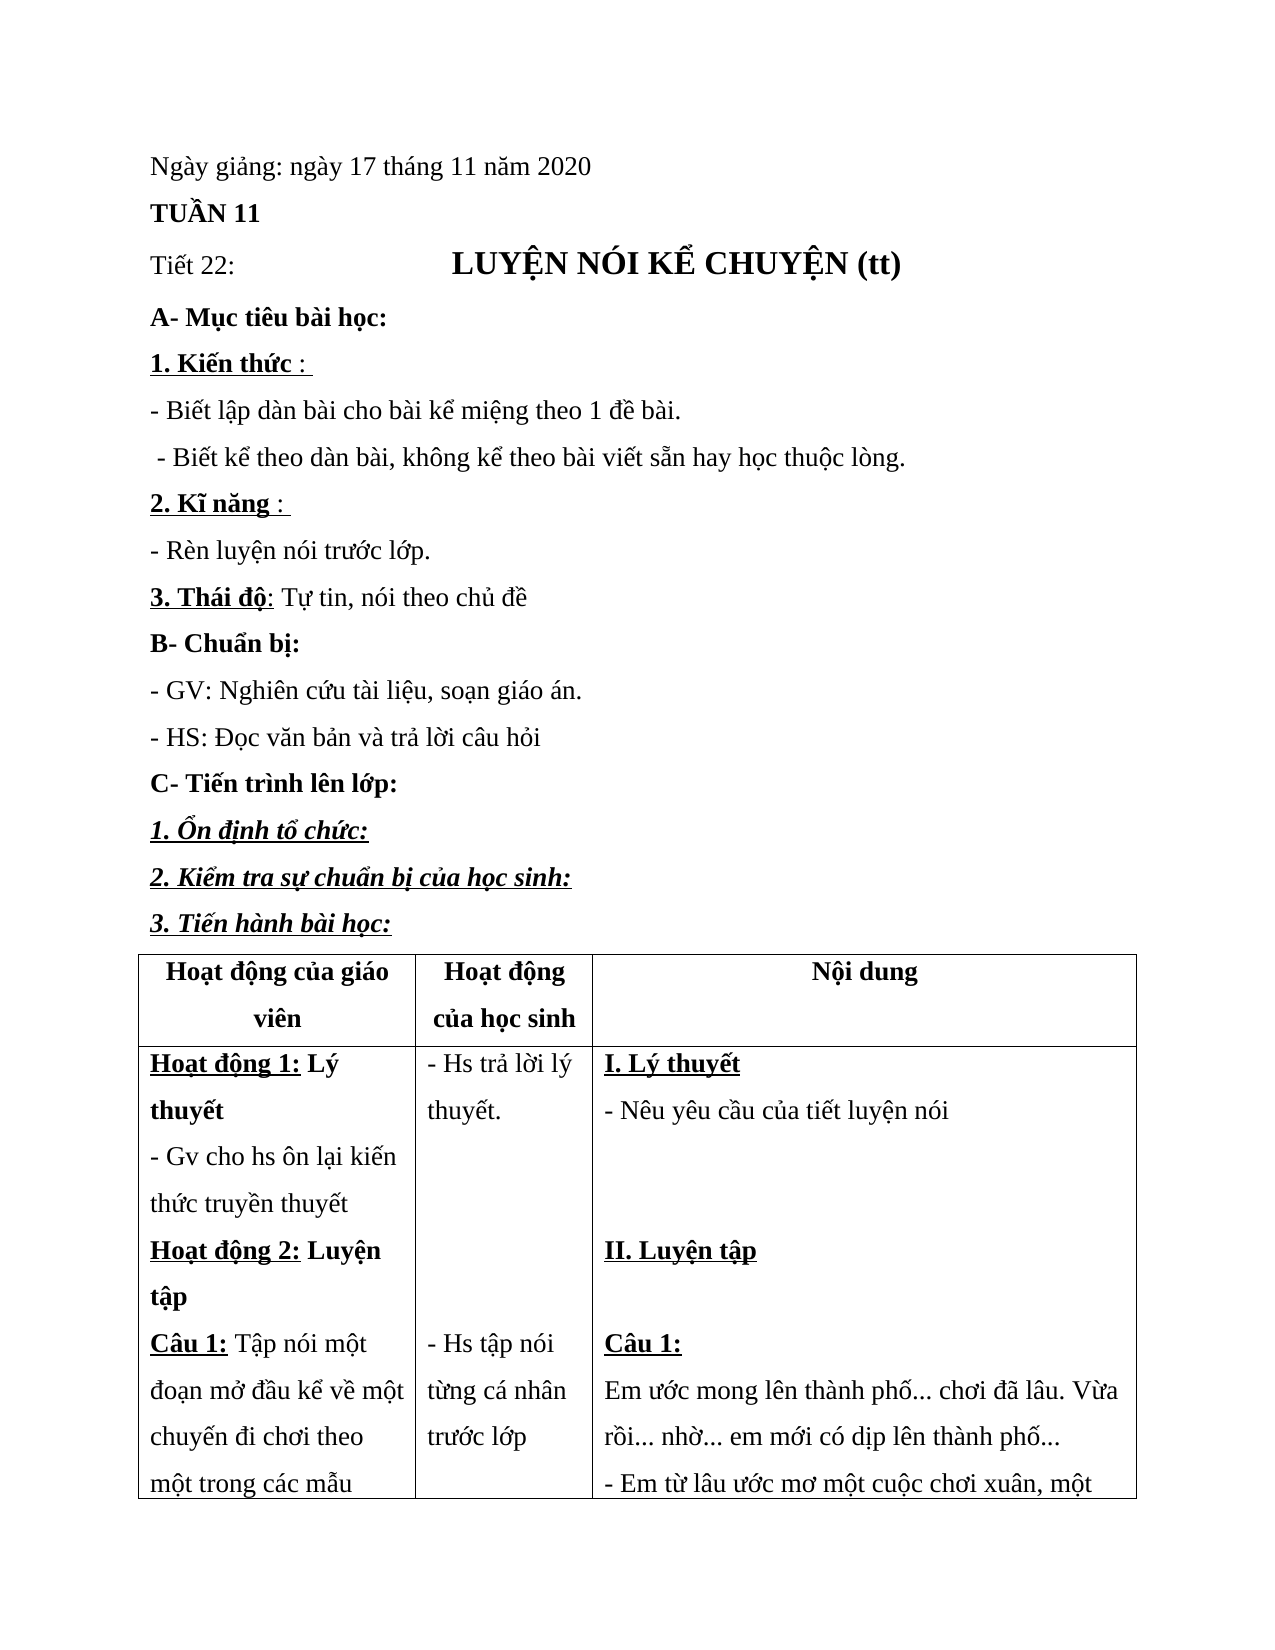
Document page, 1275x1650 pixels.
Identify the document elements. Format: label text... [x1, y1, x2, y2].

text - HS: Đọc văn bản và trả lời câu hỏi [150, 721, 1125, 752]
text - Biết lập dàn bài cho bài kể miệng theo 1 đề bài. [150, 394, 1125, 425]
text 2. Kiểm tra sự chuẩn bị của học sinh: [150, 861, 1125, 892]
table_header Hoạt động của giáo viên [139, 955, 415, 1046]
text Tiết 22: LUYỆN NÓI KỂ CHUYỆN (tt) [150, 243, 1125, 282]
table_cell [139, 1047, 415, 1498]
text B- Chuẩn bị: [150, 627, 1125, 659]
table_header Hoạt động của học sinh [416, 955, 592, 1046]
text 1. Ổn định tổ chức: [150, 814, 1125, 845]
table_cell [416, 1047, 592, 1498]
text TUẦN 11 [150, 197, 1125, 228]
text 1. Kiến thức : [150, 347, 1125, 379]
text C- Tiến trình lên lớp: [150, 767, 1125, 799]
text Ngày giảng: ngày 17 tháng 11 năm 2020 [150, 150, 1125, 181]
text - Biết kể theo dàn bài, không kể theo bài viết sẵn hay học thuộc lòng. [150, 441, 1125, 472]
text 2. Kĩ năng : [150, 487, 1125, 519]
text A- Mục tiêu bài học: [150, 301, 1125, 332]
table_header Nội dung [593, 955, 1136, 1046]
text - GV: Nghiên cứu tài liệu, soạn giáo án. [150, 674, 1125, 705]
text 3. Thái độ: Tự tin, nói theo chủ đề [150, 581, 1125, 612]
text - Rèn luyện nói trước lớp. [150, 534, 1125, 565]
text 3. Tiến hành bài học: [150, 907, 1125, 939]
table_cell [593, 1047, 1136, 1498]
